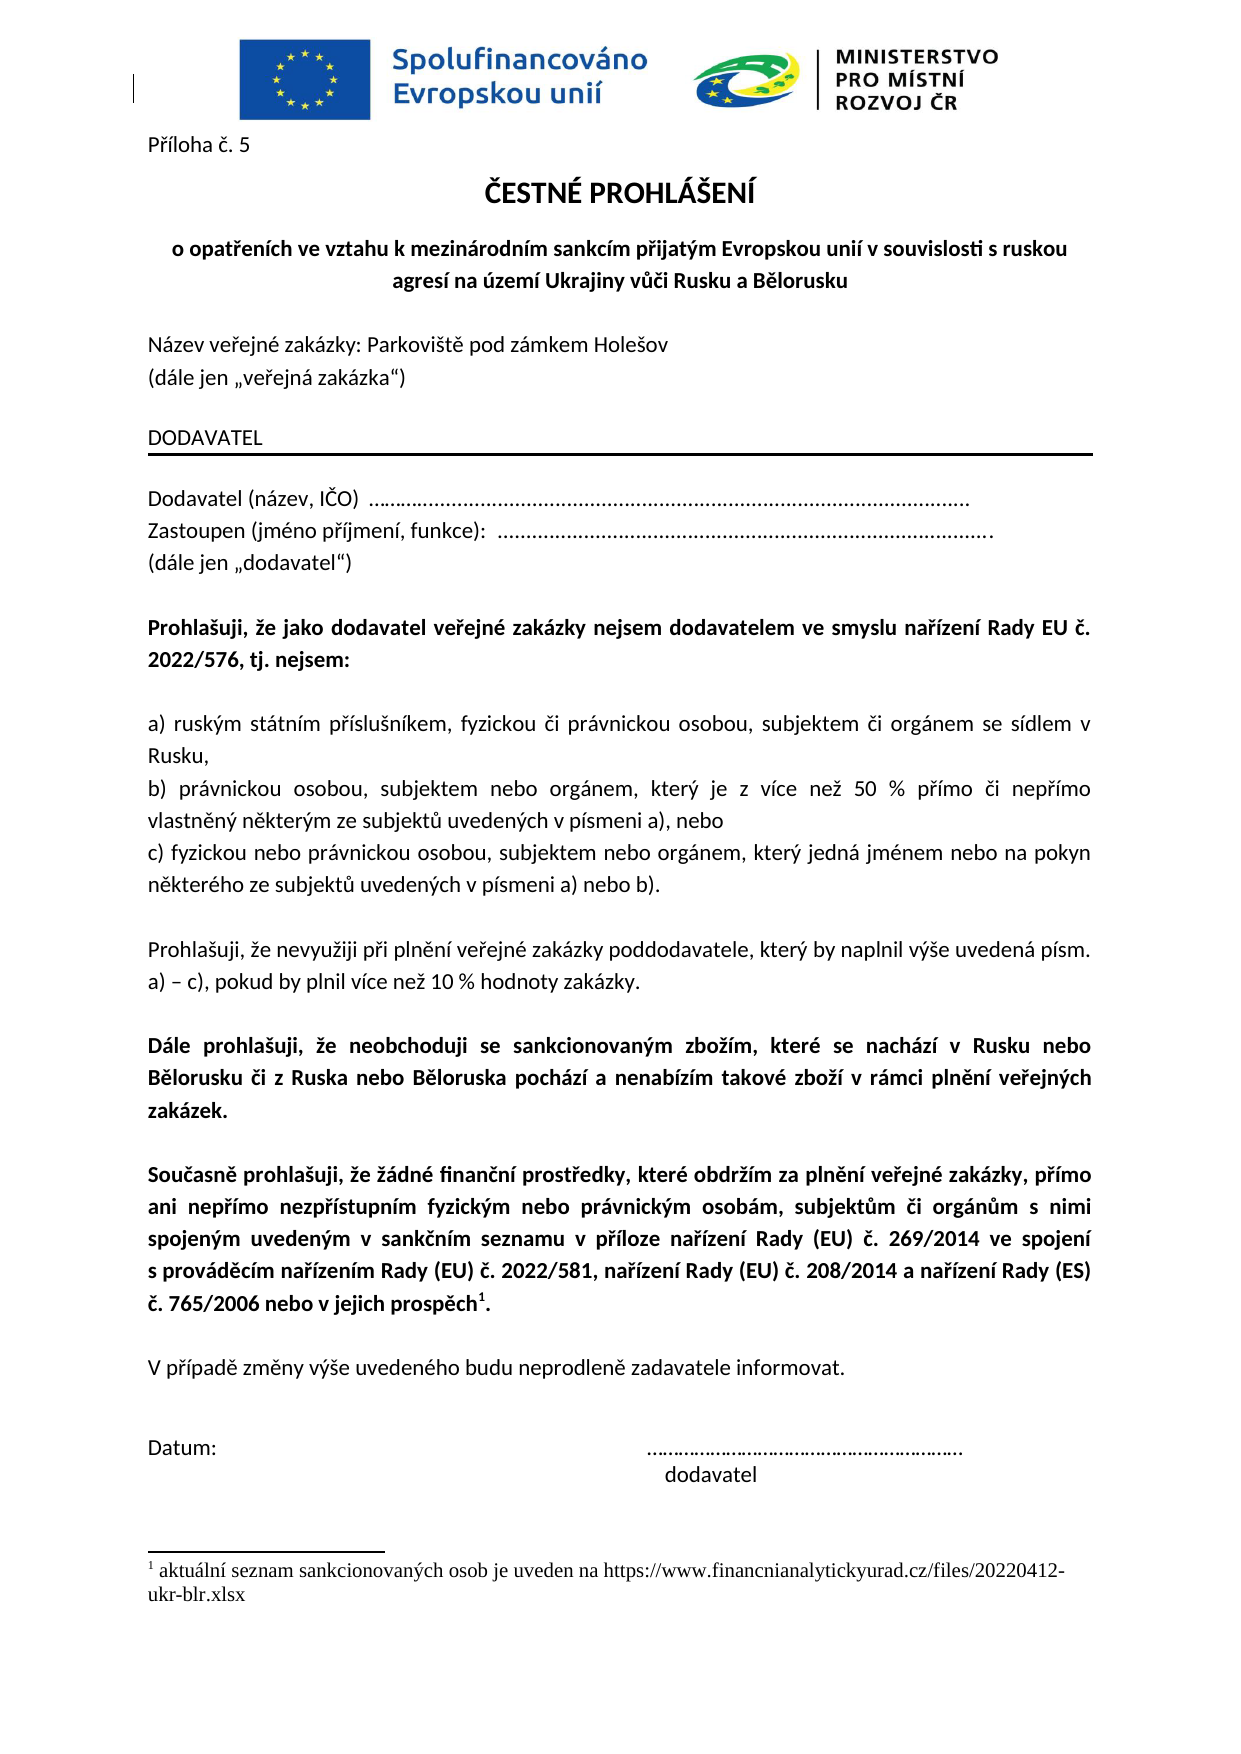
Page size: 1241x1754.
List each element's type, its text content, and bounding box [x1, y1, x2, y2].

subtitle Dále prohlašuji, že neobchoduji se sankcionovaným zbožím, které se nachází v Rusku nebo Bělorusku či z Ruska nebo Běloruska pochází a nenabízím takové zboží v rámci plnění veřejných zakázek. [148, 1031, 1093, 1124]
text DODAVATEL [148, 423, 1093, 453]
text Zastoupen (jméno příjmení, funkce): ...................................................................................... [148, 516, 1093, 544]
text o opatřeních ve vztahu k mezinárodním sankcím přijatým Evropskou unií v souvislosti s ruskou agresí na území Ukrajiny vůči Rusku a Bělorusku [148, 234, 1093, 294]
subtitle V případě změny výše uvedeného budu neprodleně zadavatele informovat. [148, 1353, 1093, 1381]
text Název veřejné zakázky: Parkoviště pod zámkem Holešov [148, 331, 1093, 358]
text (dále jen „veřejná zakázka“) [148, 363, 1093, 391]
text Příloha č. 5 [148, 131, 1093, 158]
subtitle Současně prohlašuji, že žádné finanční prostředky, které obdržím za plnění veřejné zakázky, přímo ani nepřímo nezpřístupním fyzickým nebo právnickým osobám, subjektům či orgánům s nimi spojeným uvedeným v sankčním seznamu v příloze nařízení Rady (EU) č. 269/2014 ve spojení s prováděcím nařízením Rady (EU) č. 2022/581, nařízení Rady (EU) č. 208/2014 a nařízení Rady (ES) č. 765/2006 nebo v jejich prospěch. [148, 1160, 1093, 1317]
list dodavatel [620, 1460, 1196, 1488]
text Prohlašuji, že nevyužiji při plnění veřejné zakázky poddodavatele, který by naplnil výše uvedená písm. a) – c), pokud by plnil více než 10 % hodnoty zakázky. [148, 935, 1093, 995]
text Prohlašuji, že jako dodavatel veřejné zakázky nejsem dodavatelem ve smyslu nařízení Rady EU č. 2022/576, tj. nejsem: [148, 613, 1093, 673]
text Dodavatel (název, IČO) ………................................................................................................ [148, 484, 1093, 512]
text a) ruským státním příslušníkem, fyzickou či právnickou osobou, subjektem či orgánem se sídlem v Rusku, [148, 709, 1093, 770]
subtitle Datum: …………………………………………………… [148, 1435, 1093, 1460]
subtitle ČESTNÉ PROHLÁŠENÍ [148, 183, 1093, 208]
text (dále jen „dodavatel“) [148, 548, 1093, 577]
text c) fyzickou nebo právnickou osobou, subjektem nebo orgánem, který jedná jménem nebo na pokyn některého ze subjektů uvedených v písmeni a) nebo b). [148, 838, 1093, 898]
text b) právnickou osobou, subjektem nebo orgánem, který je z více než 50 % přímo či nepřímo vlastněný některým ze subjektů uvedených v písmeni a), nebo [148, 774, 1093, 834]
